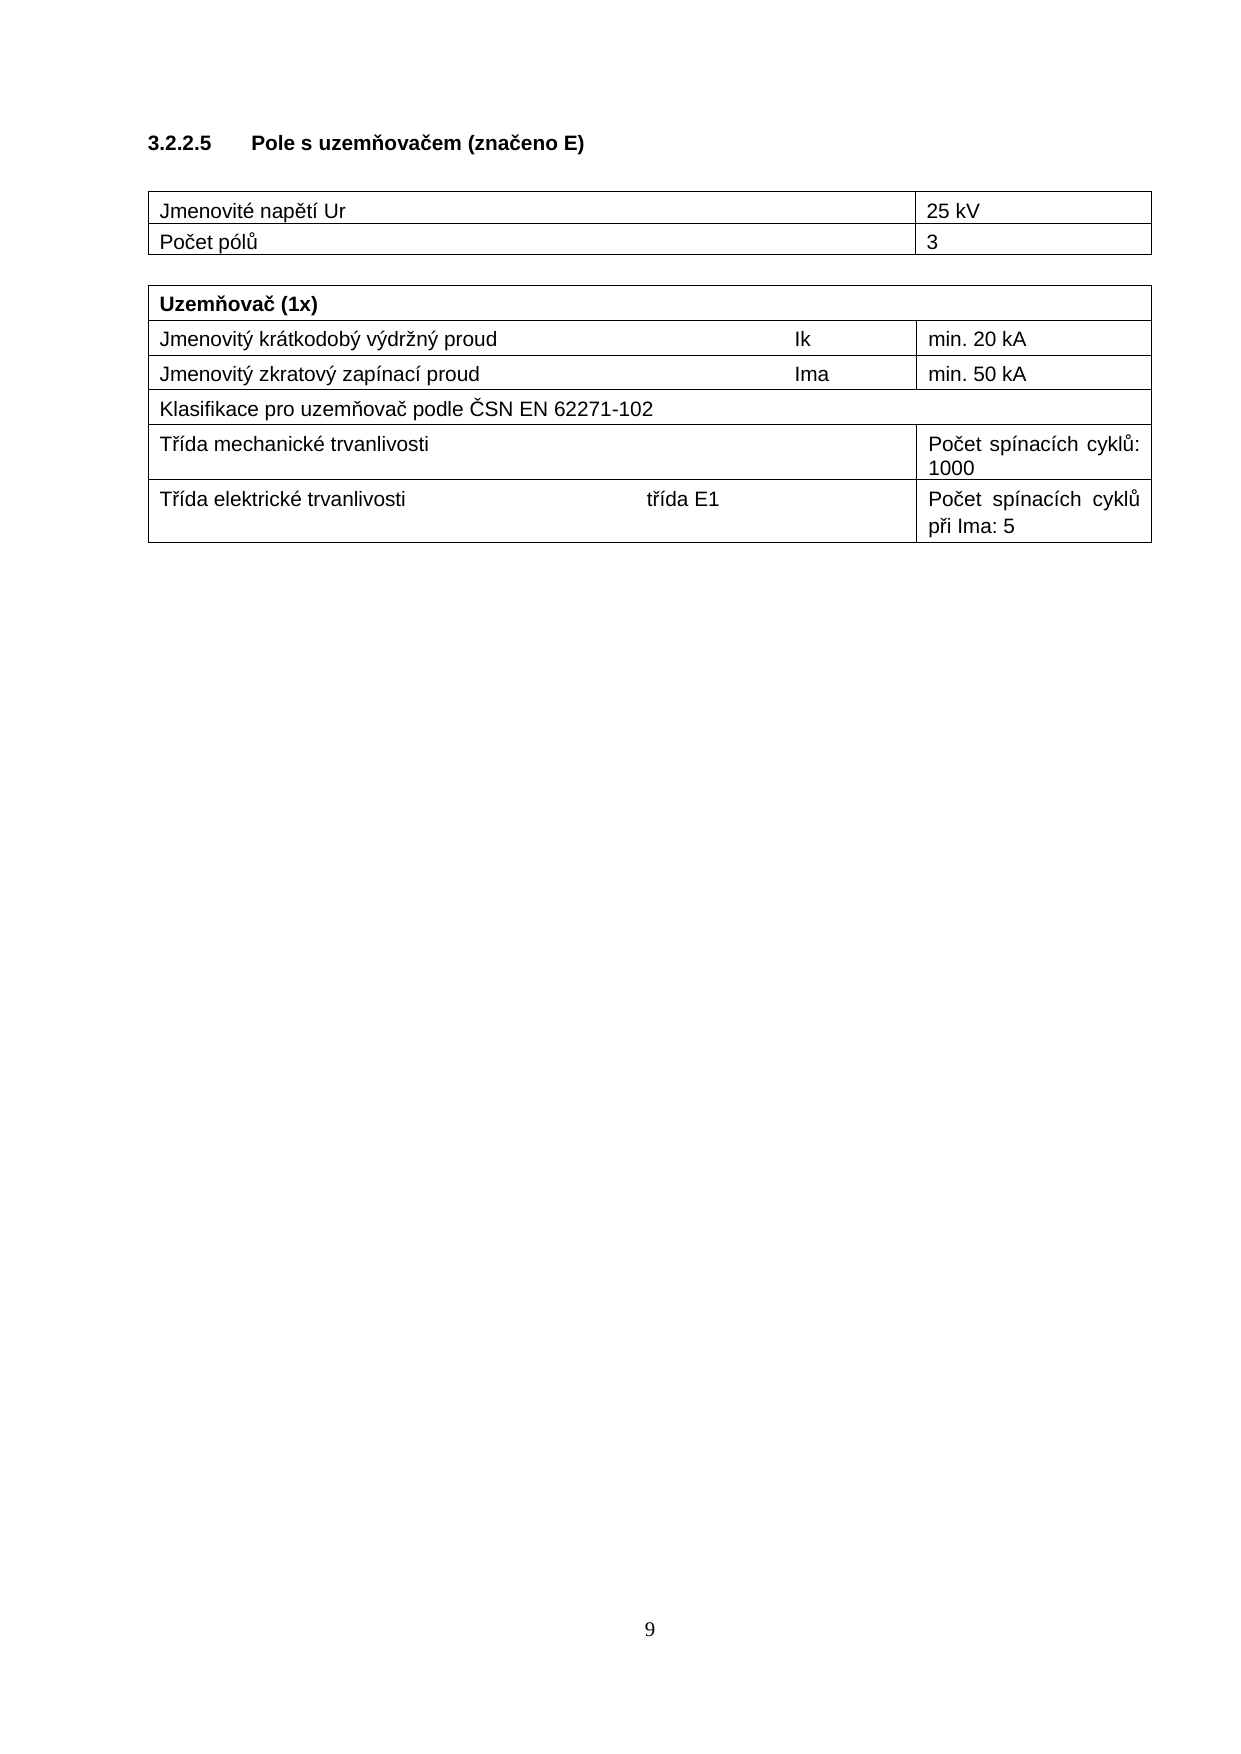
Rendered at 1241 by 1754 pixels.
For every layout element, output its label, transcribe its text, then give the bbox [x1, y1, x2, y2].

table_header Uzemňovač (1x) [149, 286, 1151, 320]
table_cell 3 [916, 224, 1151, 254]
table_cell Třída mechanické trvanlivosti [149, 425, 916, 479]
table_cell min. 50 kA [917, 356, 1151, 389]
table_cell min. 20 kA [917, 321, 1151, 354]
table_cell Počet pólů [149, 224, 915, 254]
table_cell Počet spínacích cyklů: 1000 [917, 425, 1151, 479]
table_header 25 kV [916, 192, 1151, 222]
table_header Jmenovité napětí Ur [149, 192, 915, 222]
table_cell Počet spínacích cyklů při Ima: 5 [917, 480, 1151, 542]
table_cell Klasifikace pro uzemňovač podle ČSN EN 62271-102 [149, 390, 1151, 424]
list Pole s uzemňovačem (značeno E) [148, 131, 1152, 155]
table_cell Jmenovitý krátkodobý výdržný proud Ik [149, 321, 916, 354]
table_cell Jmenovitý zkratový zapínací proud Ima [149, 356, 916, 389]
table_cell Třída elektrické trvanlivosti třída E1 [149, 480, 916, 542]
